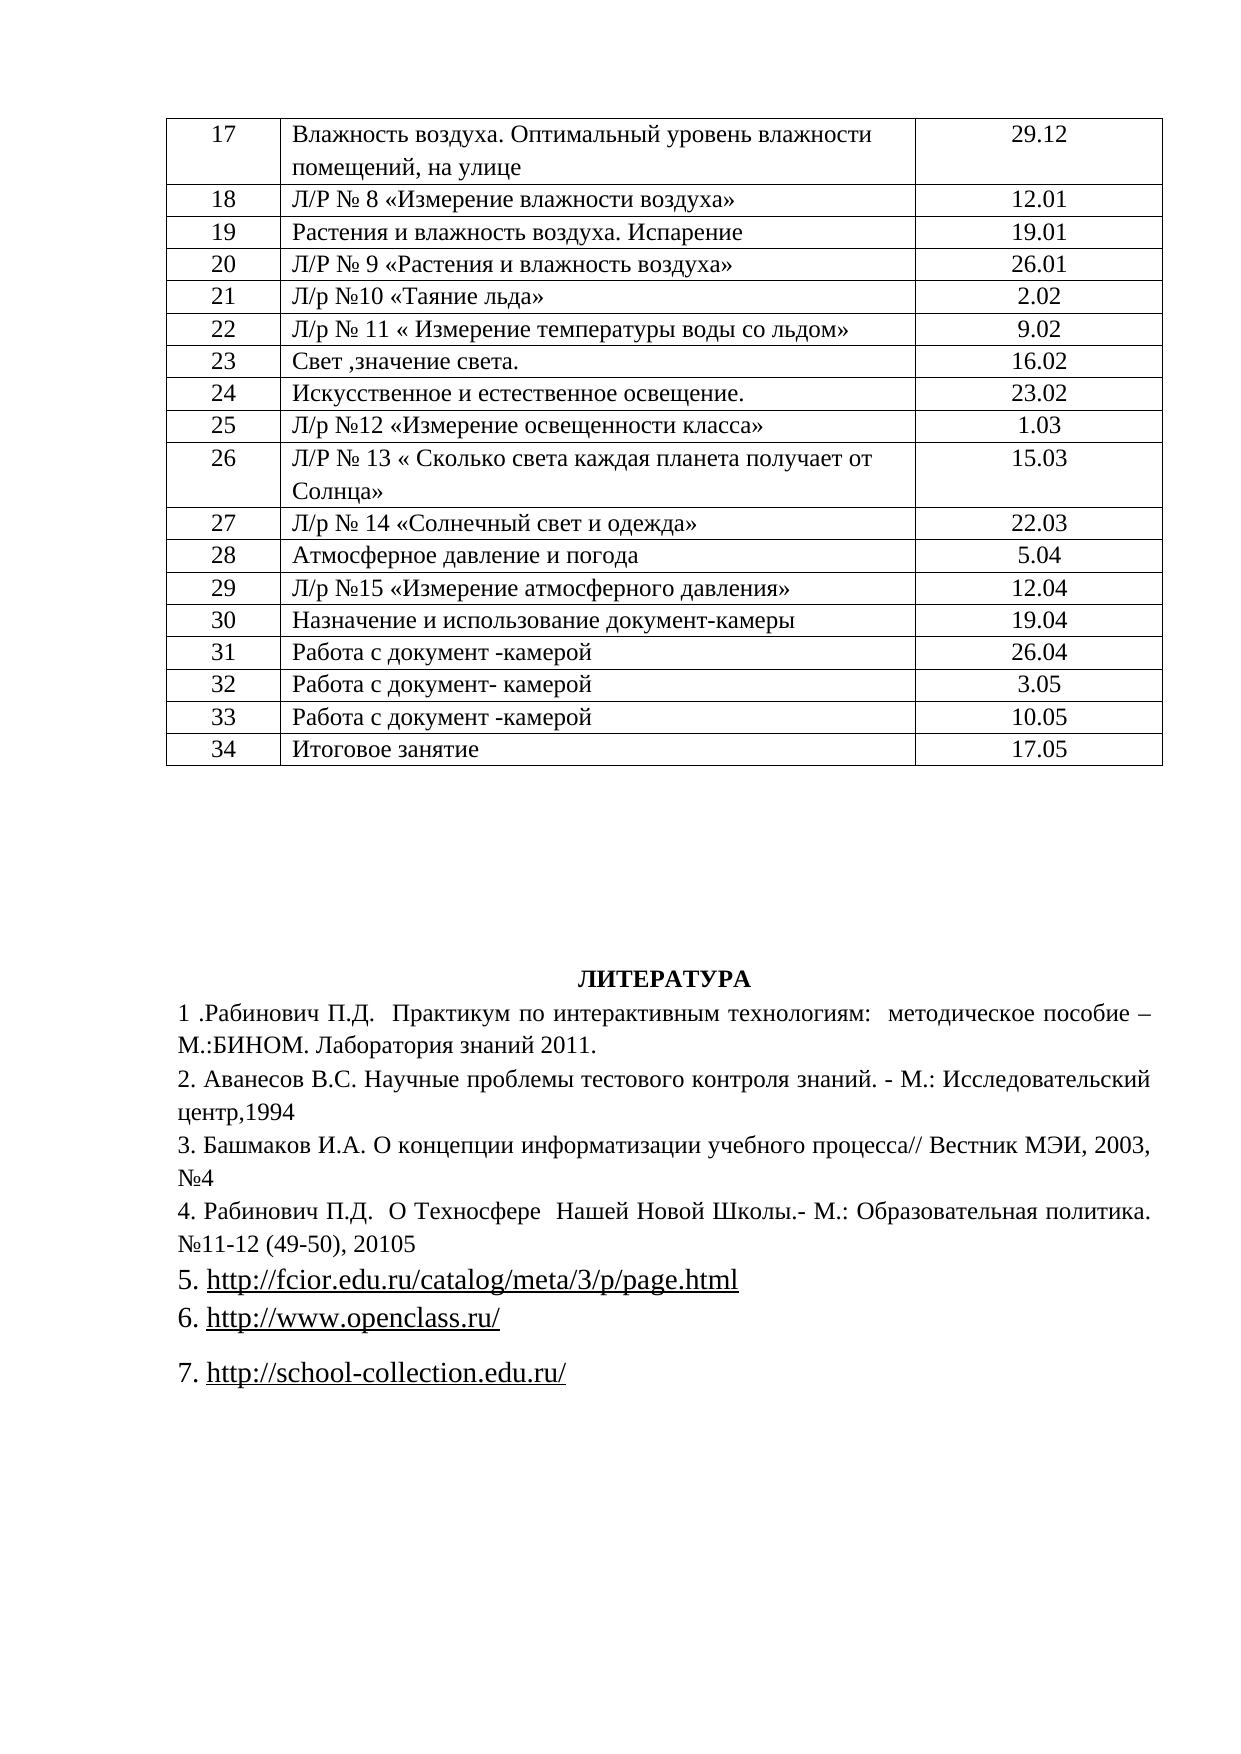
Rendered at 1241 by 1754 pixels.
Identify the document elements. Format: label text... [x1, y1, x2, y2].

table_cell 32 [167, 670, 280, 701]
table_cell 28 [167, 540, 280, 572]
table_cell 20 [167, 249, 280, 280]
text 6. http://www.openclass.ru/ [177, 1300, 1152, 1334]
table_cell Назначение и использование документ-камеры [281, 605, 915, 636]
table_cell Свет ,значение света. [281, 346, 915, 377]
text ЛИТЕРАТУРА [177, 964, 1152, 993]
table_cell 26.01 [916, 249, 1162, 280]
text 4. Рабинович П.Д. О Техносфере Нашей Новой Школы.- М.: Образовательная политика. №11-12 (49-50), 20105 [177, 1196, 1152, 1257]
table_cell 24 [167, 378, 280, 409]
table_cell Л/Р № 9 «Растения и влажность воздуха» [281, 249, 915, 280]
text 1 .Рабинович П.Д. Практикум по интерактивным технологиям: методическое пособие – М.:БИНОМ. Лаборатория знаний 2011. [177, 998, 1152, 1059]
table_cell 33 [167, 702, 280, 733]
text 7. http://school-collection.edu.ru/ [177, 1355, 1152, 1388]
text 2. Аванесов В.С. Научные проблемы тестового контроля знаний. - М.: Исследовательский центр,1994 [177, 1064, 1152, 1125]
table_cell 31 [167, 637, 280, 668]
table_cell 23.02 [916, 378, 1162, 409]
table_cell Л/Р № 13 « Сколько света каждая планета получает от Солнца» [281, 443, 915, 507]
table_cell 23 [167, 346, 280, 377]
table_cell Атмосферное давление и погода [281, 540, 915, 572]
table_cell 17 [167, 119, 280, 183]
table_cell 29 [167, 573, 280, 604]
text 3. Башмаков И.А. О концепции информатизации учебного процесса// Вестник МЭИ, 2003, №4 [177, 1130, 1152, 1191]
table_cell Работа с документ -камерой [281, 637, 915, 668]
table_cell 22 [167, 314, 280, 345]
table_cell Работа с документ -камерой [281, 702, 915, 733]
table_cell 27 [167, 508, 280, 539]
table_cell 26.04 [916, 637, 1162, 668]
table_cell Л/р № 14 «Солнечный свет и одежда» [281, 508, 915, 539]
table_cell Л/р № 11 « Измерение температуры воды со льдом» [281, 314, 915, 345]
table_cell 12.01 [916, 185, 1162, 216]
table_cell 18 [167, 185, 280, 216]
table_cell 15.03 [916, 443, 1162, 507]
table_cell Искусственное и естественное освещение. [281, 378, 915, 409]
table_cell 2.02 [916, 281, 1162, 313]
text 5. http://fcior.edu.ru/catalog/meta/3/p/page.html [177, 1262, 1152, 1295]
table_cell 9.02 [916, 314, 1162, 345]
table_cell 17.05 [916, 734, 1162, 765]
table_cell 10.05 [916, 702, 1162, 733]
table_cell Влажность воздуха. Оптимальный уровень влажности помещений, на улице [281, 119, 915, 183]
table_cell 3.05 [916, 670, 1162, 701]
table_cell Л/р №15 «Измерение атмосферного давления» [281, 573, 915, 604]
table_cell 30 [167, 605, 280, 636]
table_cell Л/Р № 8 «Измерение влажности воздуха» [281, 185, 915, 216]
table_cell Л/р №10 «Таяние льда» [281, 281, 915, 313]
table_cell 19.01 [916, 217, 1162, 248]
table_cell 16.02 [916, 346, 1162, 377]
table_cell Растения и влажность воздуха. Испарение [281, 217, 915, 248]
table_cell 25 [167, 411, 280, 442]
table_cell 19.04 [916, 605, 1162, 636]
table_cell 5.04 [916, 540, 1162, 572]
table_cell Л/р №12 «Измерение освещенности класса» [281, 411, 915, 442]
table_cell 29.12 [916, 119, 1162, 183]
table_cell 12.04 [916, 573, 1162, 604]
table_cell Итоговое занятие [281, 734, 915, 765]
table_cell Работа с документ- камерой [281, 670, 915, 701]
table_cell 34 [167, 734, 280, 765]
table_cell 19 [167, 217, 280, 248]
table_cell 22.03 [916, 508, 1162, 539]
table_cell 26 [167, 443, 280, 507]
table_cell 21 [167, 281, 280, 313]
table_cell 1.03 [916, 411, 1162, 442]
